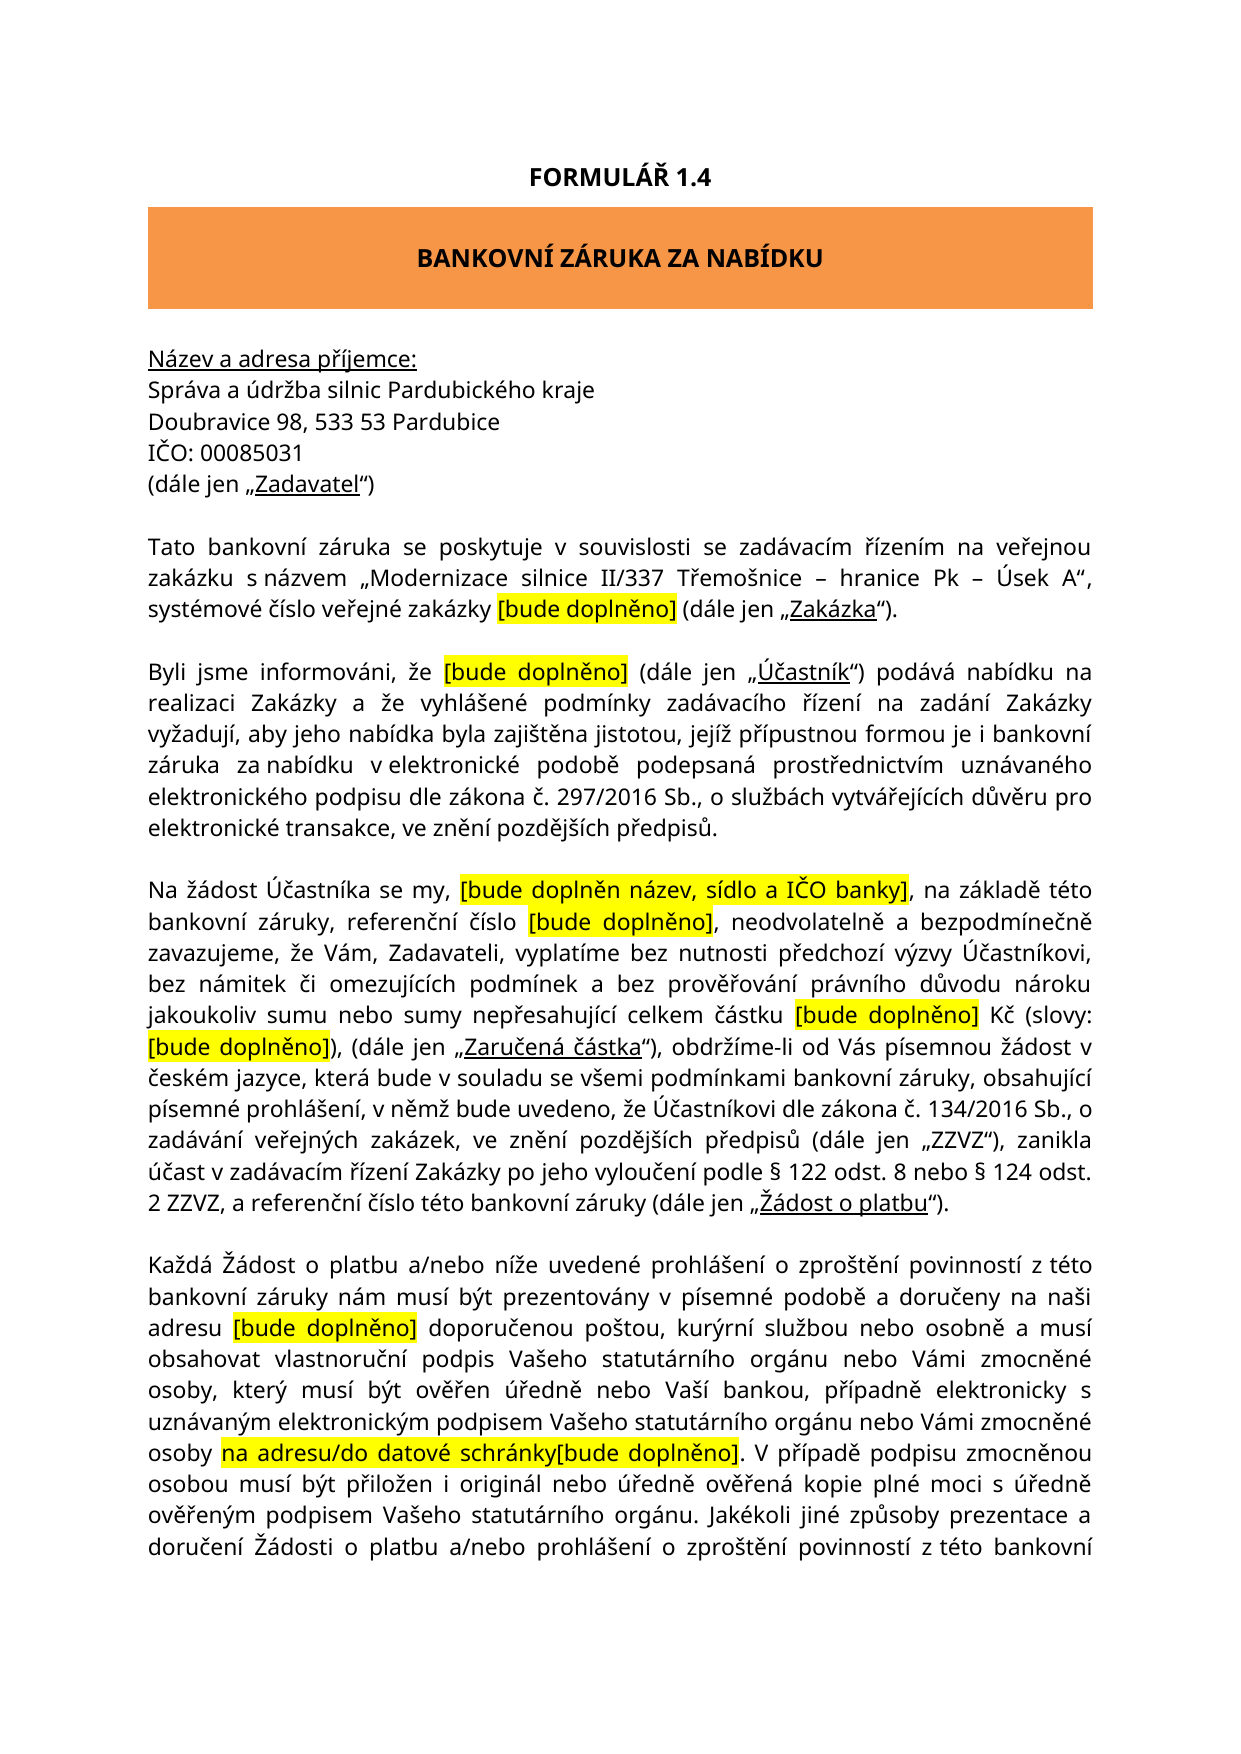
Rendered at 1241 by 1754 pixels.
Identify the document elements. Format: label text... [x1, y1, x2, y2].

text IČO: 00085031 [148, 437, 1093, 468]
text Název a adresa příjemce: [148, 343, 1093, 374]
text Formulář 1.4 [148, 160, 1093, 194]
text (dále jen „Zadavatel“) [148, 468, 1093, 499]
text Tato bankovní záruka se poskytuje v souvislosti se zadávacím řízením na veřejnou zakázku s názvem „Modernizace silnice II/337 Třemošnice – hranice Pk – Úsek A“, systémové číslo veřejné zakázky [bude doplněno] (dále jen „Zakázka“). [148, 530, 1093, 624]
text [148, 1249, 1093, 1562]
text bankovní záruka za nabídku [148, 241, 1093, 275]
text Byli jsme informováni, že [bude doplněno] (dále jen „Účastník“) podává nabídku na realizaci Zakázky a že vyhlášené podmínky zadávacího řízení na zadání Zakázky vyžadují, aby jeho nabídka byla zajištěna jistotou, jejíž přípustnou formou je i bankovní záruka za nabídku v elektronické podobě podepsaná prostřednictvím uznávaného elektronického podpisu dle zákona č. 297/2016 Sb., o službách vytvářejících důvěru pro elektronické transakce, ve znění pozdějších předpisů. [148, 655, 1093, 843]
text Správa a údržba silnic Pardubického kraje [148, 374, 1093, 405]
text Doubravice 98, 533 53 Pardubice [148, 405, 1093, 437]
text Na žádost Účastníka se my, [bude doplněn název, sídlo a IČO banky], na základě této bankovní záruky, referenční číslo [bude doplněno], neodvolatelně a bezpodmínečně zavazujeme, že Vám, Zadavateli, vyplatíme bez nutnosti předchozí výzvy Účastníkovi, bez námitek či omezujících podmínek a bez prověřování právního důvodu nároku jakoukoliv sumu nebo sumy nepřesahující celkem částku [bude doplněno] Kč (slovy: [bude doplněno]), (dále jen „Zaručená částka“), obdržíme-li od Vás písemnou žádost v českém jazyce, která bude v souladu se všemi podmínkami bankovní záruky, obsahující písemné prohlášení, v němž bude uvedeno, že Účastníkovi dle zákona č. 134/2016 Sb., o zadávání veřejných zakázek, ve znění pozdějších předpisů (dále jen „ZZVZ“), zanikla účast v zadávacím řízení Zakázky po jeho vyloučení podle § 122 odst. 8 nebo § 124 odst. 2 ZZVZ, a referenční číslo této bankovní záruky (dále jen „Žádost o platbu“). [148, 874, 1093, 1218]
